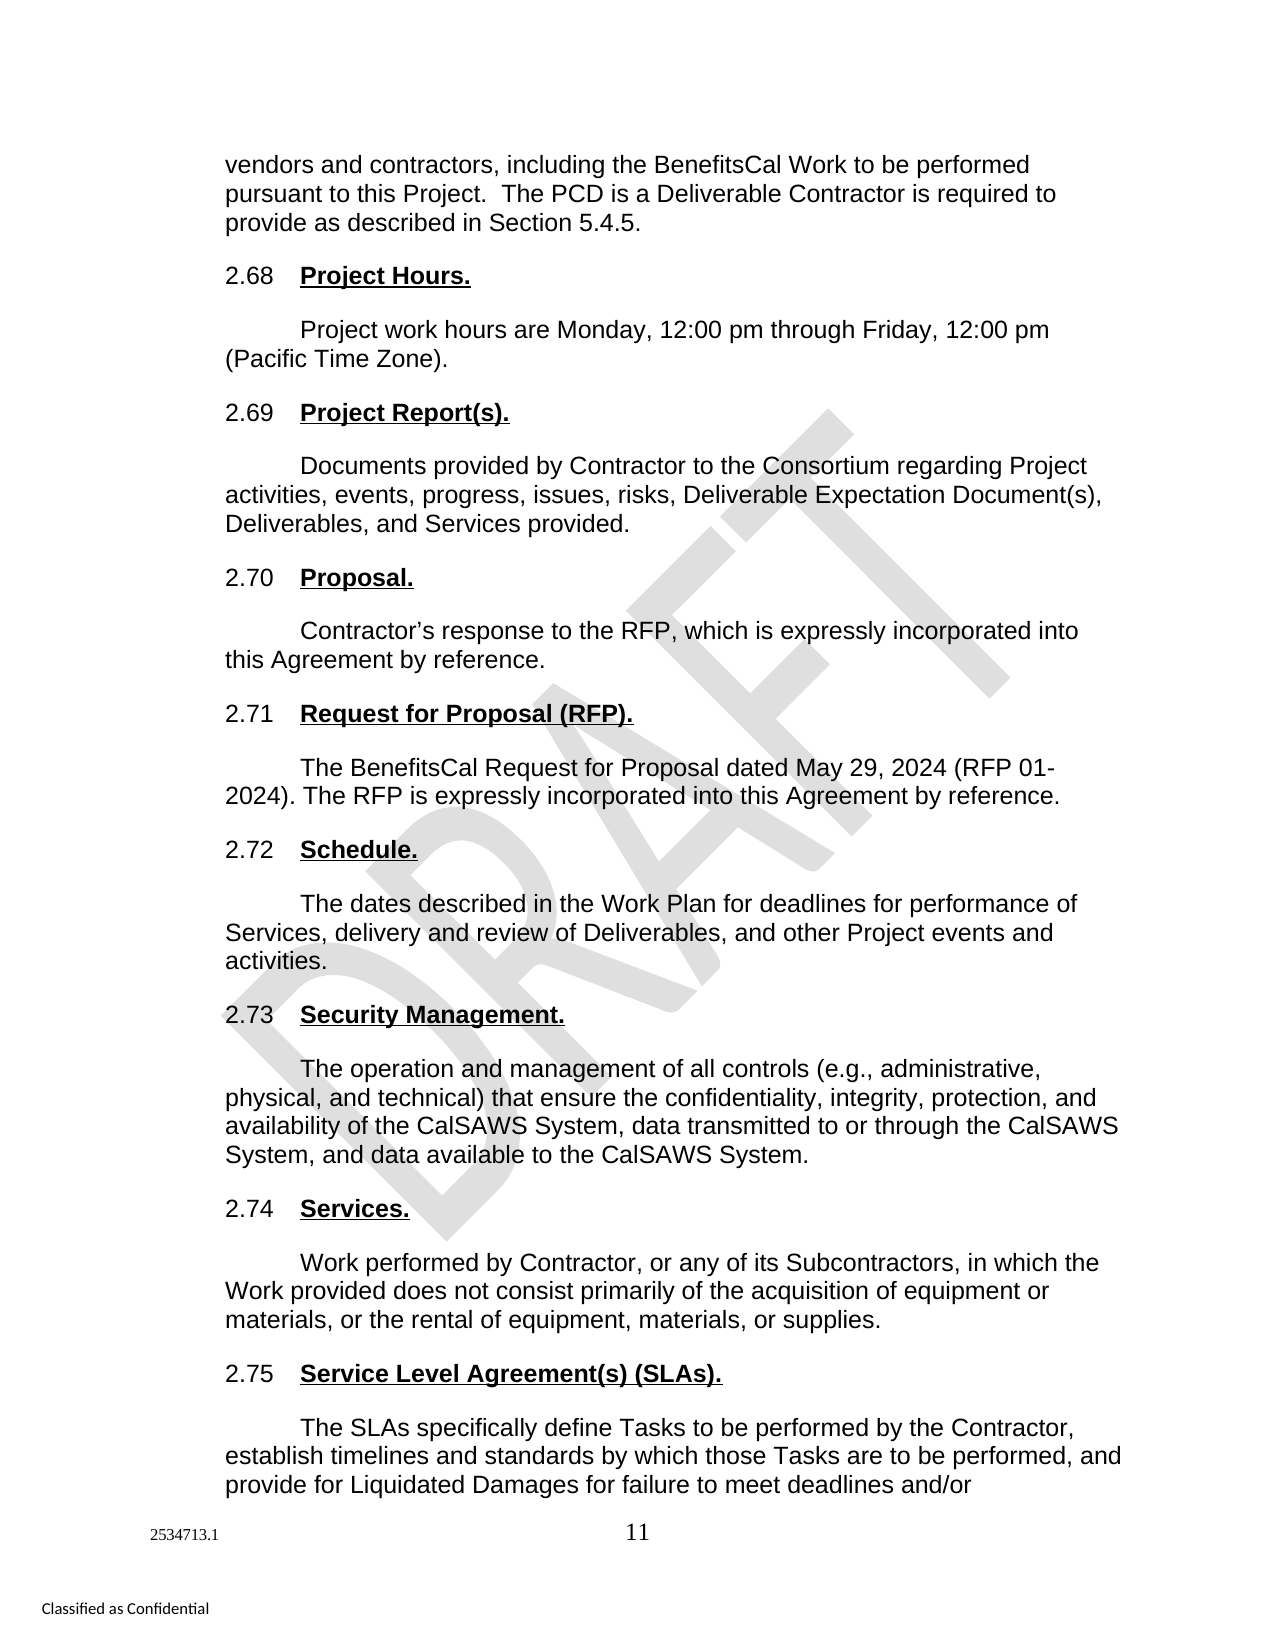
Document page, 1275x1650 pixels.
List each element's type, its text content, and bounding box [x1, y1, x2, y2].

text Project Hours. [225, 261, 1125, 290]
text Security Management. [225, 1000, 1125, 1029]
text Project work hours are Monday, 12:00 pm through Friday, 12:00 pm (Pacific Time Zone). [225, 315, 1125, 372]
text Documents provided by Contractor to the Consortium regarding Project activities, events, progress, issues, risks, Deliverable Expectation Document(s), Deliverables, and Services provided. [225, 451, 1125, 537]
text The dates described in the Work Plan for deadlines for performance of Services, delivery and review of Deliverables, and other Project events and activities. [225, 889, 1125, 975]
text Contractor’s response to the RFP, which is expressly incorporated into this Agreement by reference. [225, 616, 1125, 674]
text Schedule. [225, 835, 1125, 864]
text Project Report(s). [225, 397, 1125, 426]
text The BenefitsCal Request for Proposal dated May 29, 2024 (RFP 01-2024). The RFP is expressly incorporated into this Agreement by reference. [225, 752, 1125, 810]
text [225, 1412, 1125, 1499]
text Work performed by Contractor, or any of its Subcontractors, in which the Work provided does not consist primarily of the acquisition of equipment or materials, or the rental of equipment, materials, or supplies. [225, 1247, 1125, 1334]
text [225, 150, 1125, 236]
text Request for Proposal (RFP). [225, 699, 1125, 727]
text The operation and management of all controls (e.g., administrative, physical, and technical) that ensure the confidentiality, integrity, protection, and availability of the CalSAWS System, data transmitted to or through the CalSAWS System, and data available to the CalSAWS System. [225, 1054, 1125, 1169]
text Services. [225, 1194, 1125, 1222]
text Proposal. [225, 562, 1125, 591]
text Service Level Agreement(s) (SLAs). [225, 1359, 1125, 1387]
